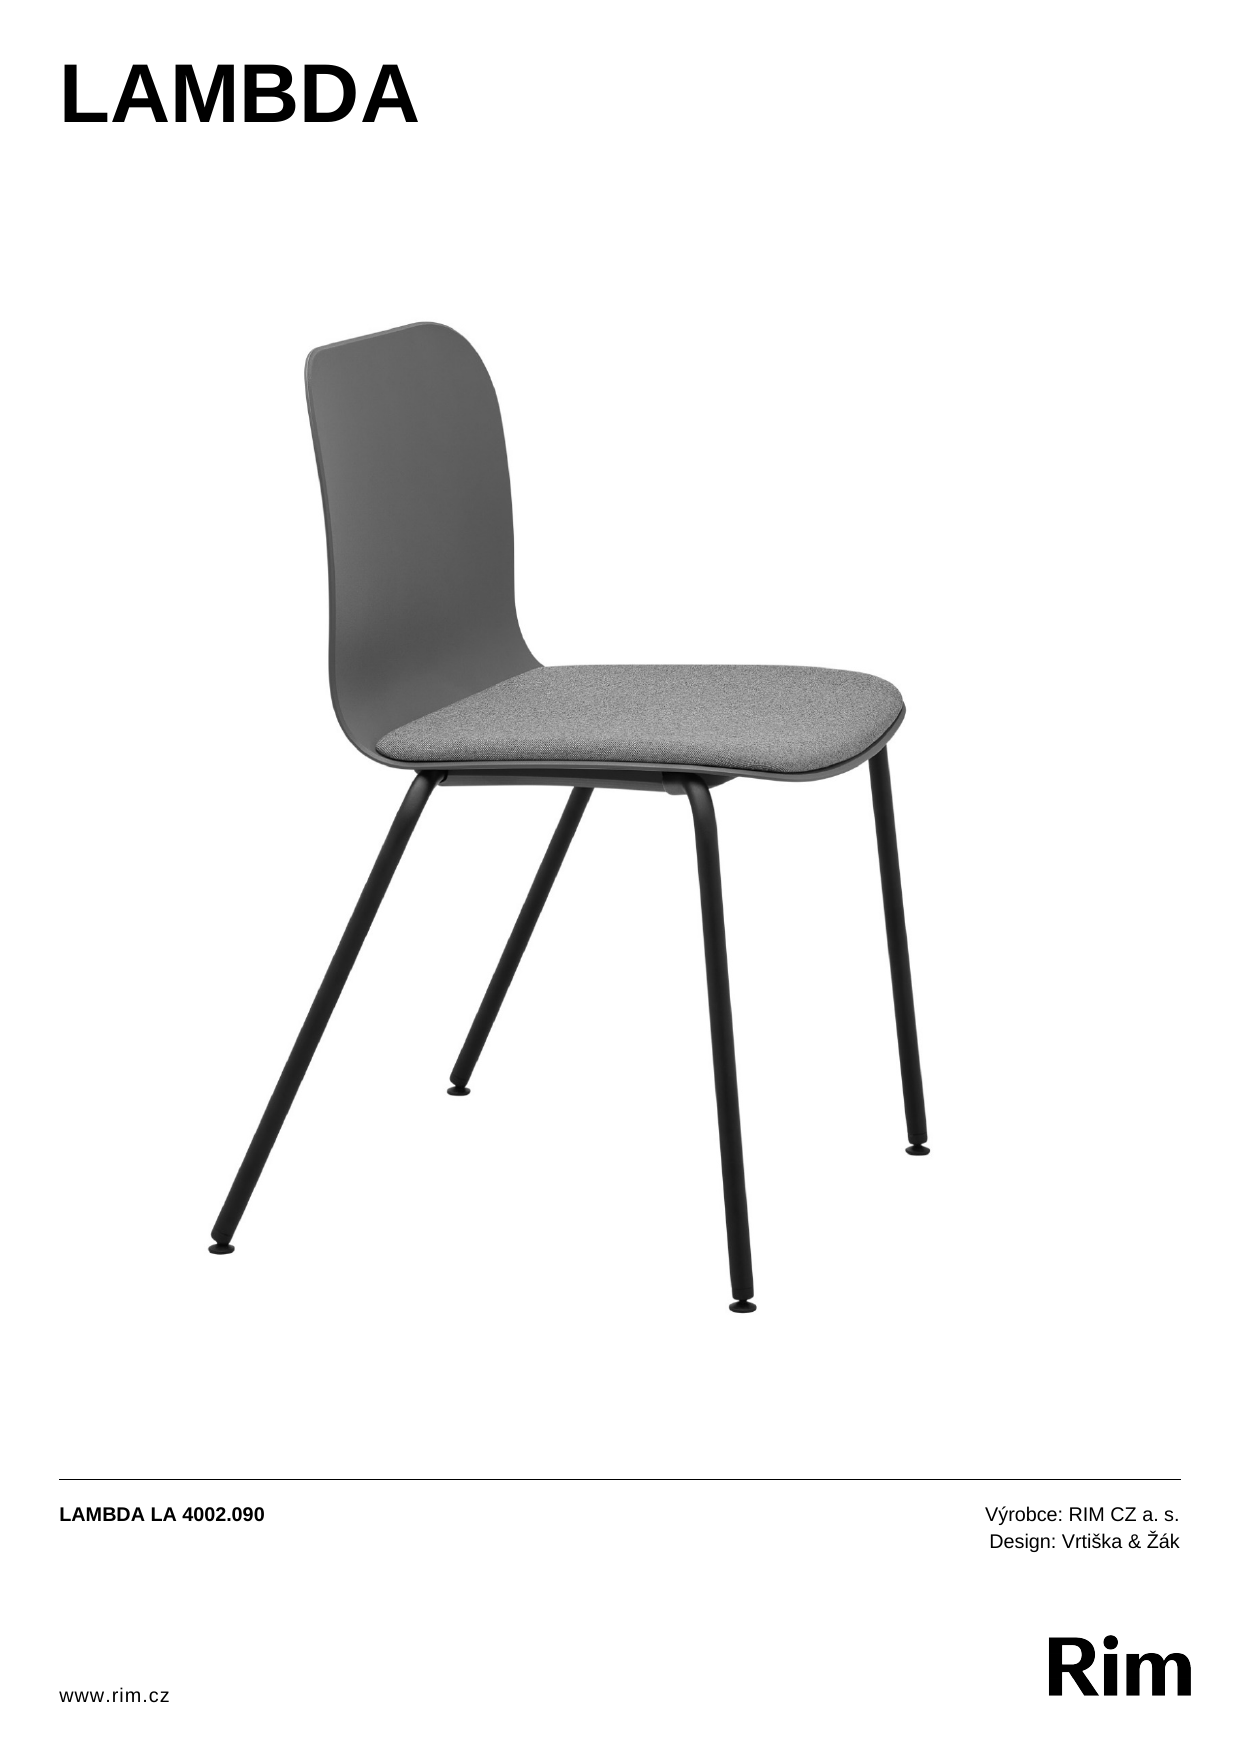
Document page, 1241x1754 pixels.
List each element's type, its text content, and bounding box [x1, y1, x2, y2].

text LAMBDA [59, 44, 1181, 140]
table_header Výrobce: RIM CZ a. s. Design: Vrtiška & Žák [885, 1503, 1179, 1585]
table_header LAMBDA LA 4002.090 [59, 1503, 885, 1585]
picture [990, 1579, 1241, 1754]
picture [160, 264, 1080, 1462]
